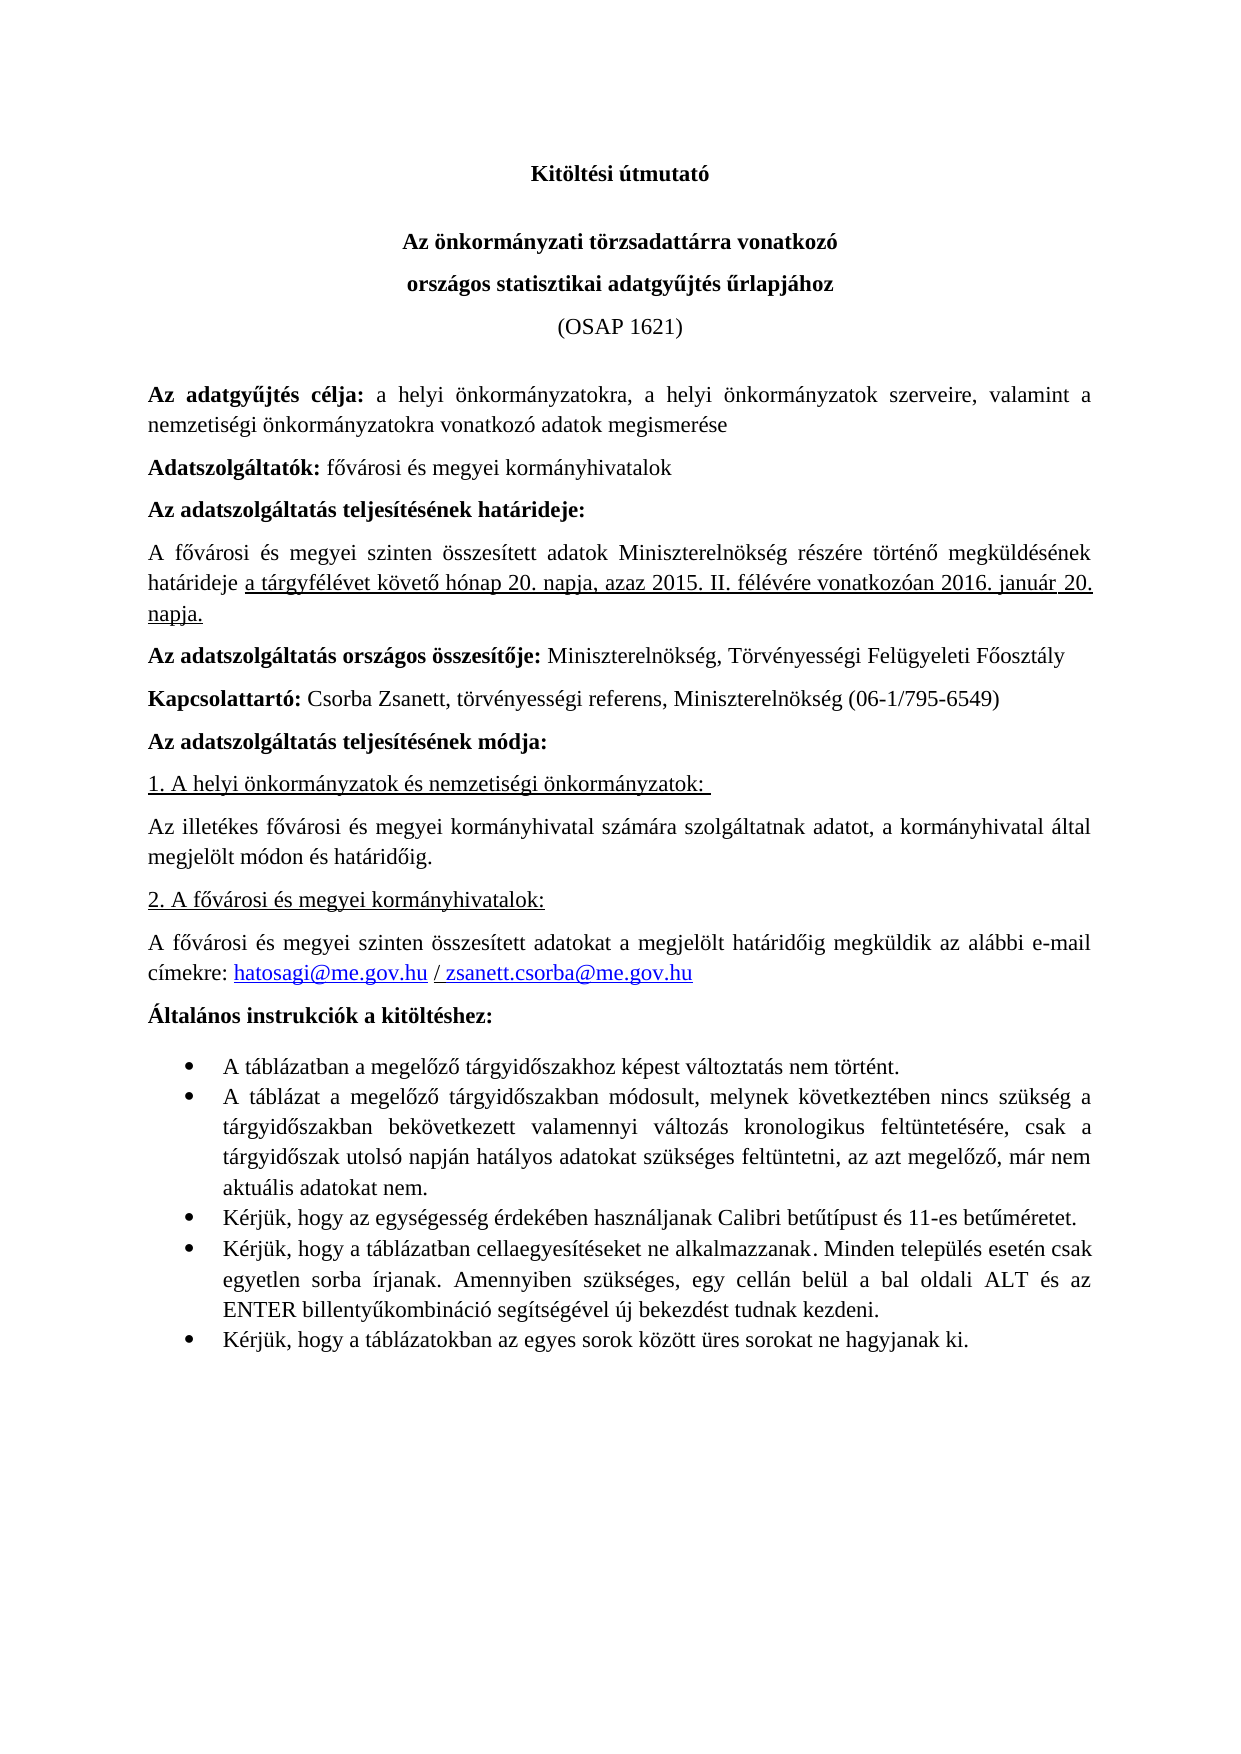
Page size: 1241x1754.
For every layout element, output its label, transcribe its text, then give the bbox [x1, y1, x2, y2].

text Az adatszolgáltatás országos összesítője: Miniszterelnökség, Törvényességi Felügyeleti Főosztály [148, 642, 1093, 669]
text Az illetékes fővárosi és megyei kormányhivatal számára szolgáltatnak adatot, a kormányhivatal által megjelölt módon és határidőig. [148, 813, 1093, 870]
list A táblázat a megelőző tárgyidőszakban módosult, melynek következtében nincs szükség a tárgyidőszakban bekövetkezett valamennyi változás kronologikus feltüntetésére, csak a tárgyidőszak utolsó napján hatályos adatokat szükséges feltüntetni, az azt megelőző, már nem aktuális adatokat nem. [185, 1083, 1093, 1200]
text (OSAP 1621) [148, 313, 1093, 339]
text Kapcsolattartó: Csorba Zsanett, törvényességi referens, Miniszterelnökség (06-1/795-6549) [148, 685, 1093, 711]
text A fővárosi és megyei szinten összesített adatok Miniszterelnökség részére történő megküldésének határideje a tárgyfélévet követő hónap 20. napja, azaz 2015. II. félévére vonatkozóan 2016. január 20. napja. [148, 539, 1093, 626]
list Kérjük, hogy a táblázatban cellaegyesítéseket ne alkalmazzanak. Minden település esetén csak egyetlen sorba írjanak. Amennyiben szükséges, egy cellán belül a bal oldali ALT és az ENTER billentyűkombináció segítségével új bekezdést tudnak kezdeni. [185, 1234, 1093, 1322]
text országos statisztikai adatgyűjtés űrlapjához [148, 271, 1093, 297]
text Adatszolgáltatók: fővárosi és megyei kormányhivatalok [148, 454, 1093, 480]
list A táblázatban a megelőző tárgyidőszakhoz képest változtatás nem történt. [185, 1053, 1093, 1079]
text Az adatgyűjtés célja: a helyi önkormányzatokra, a helyi önkormányzatok szerveire, valamint a nemzetiségi önkormányzatokra vonatkozó adatok megismerése [148, 381, 1093, 437]
text Az önkormányzati törzsadattárra vonatkozó [148, 228, 1093, 254]
text 1. A helyi önkormányzatok és nemzetiségi önkormányzatok: [148, 771, 1093, 797]
text 2. A fővárosi és megyei kormányhivatalok: [148, 886, 1093, 912]
text A fővárosi és megyei szinten összesített adatokat a megjelölt határidőig megküldik az alábbi e-mail címekre: hatosagi@me.gov.hu / zsanett.csorba@me.gov.hu [148, 929, 1093, 985]
list Kérjük, hogy az egységesség érdekében használjanak Calibri betűtípust és 11-es betűméretet. [185, 1204, 1093, 1230]
text Az adatszolgáltatás teljesítésének határideje: [148, 497, 1093, 523]
text Kitöltési útmutató [148, 160, 1093, 186]
text Általános instrukciók a kitöltéshez: [148, 1002, 1093, 1028]
text Az adatszolgáltatás teljesítésének módja: [148, 728, 1093, 754]
list Kérjük, hogy a táblázatokban az egyes sorok között üres sorokat ne hagyjanak ki. [185, 1326, 1093, 1353]
